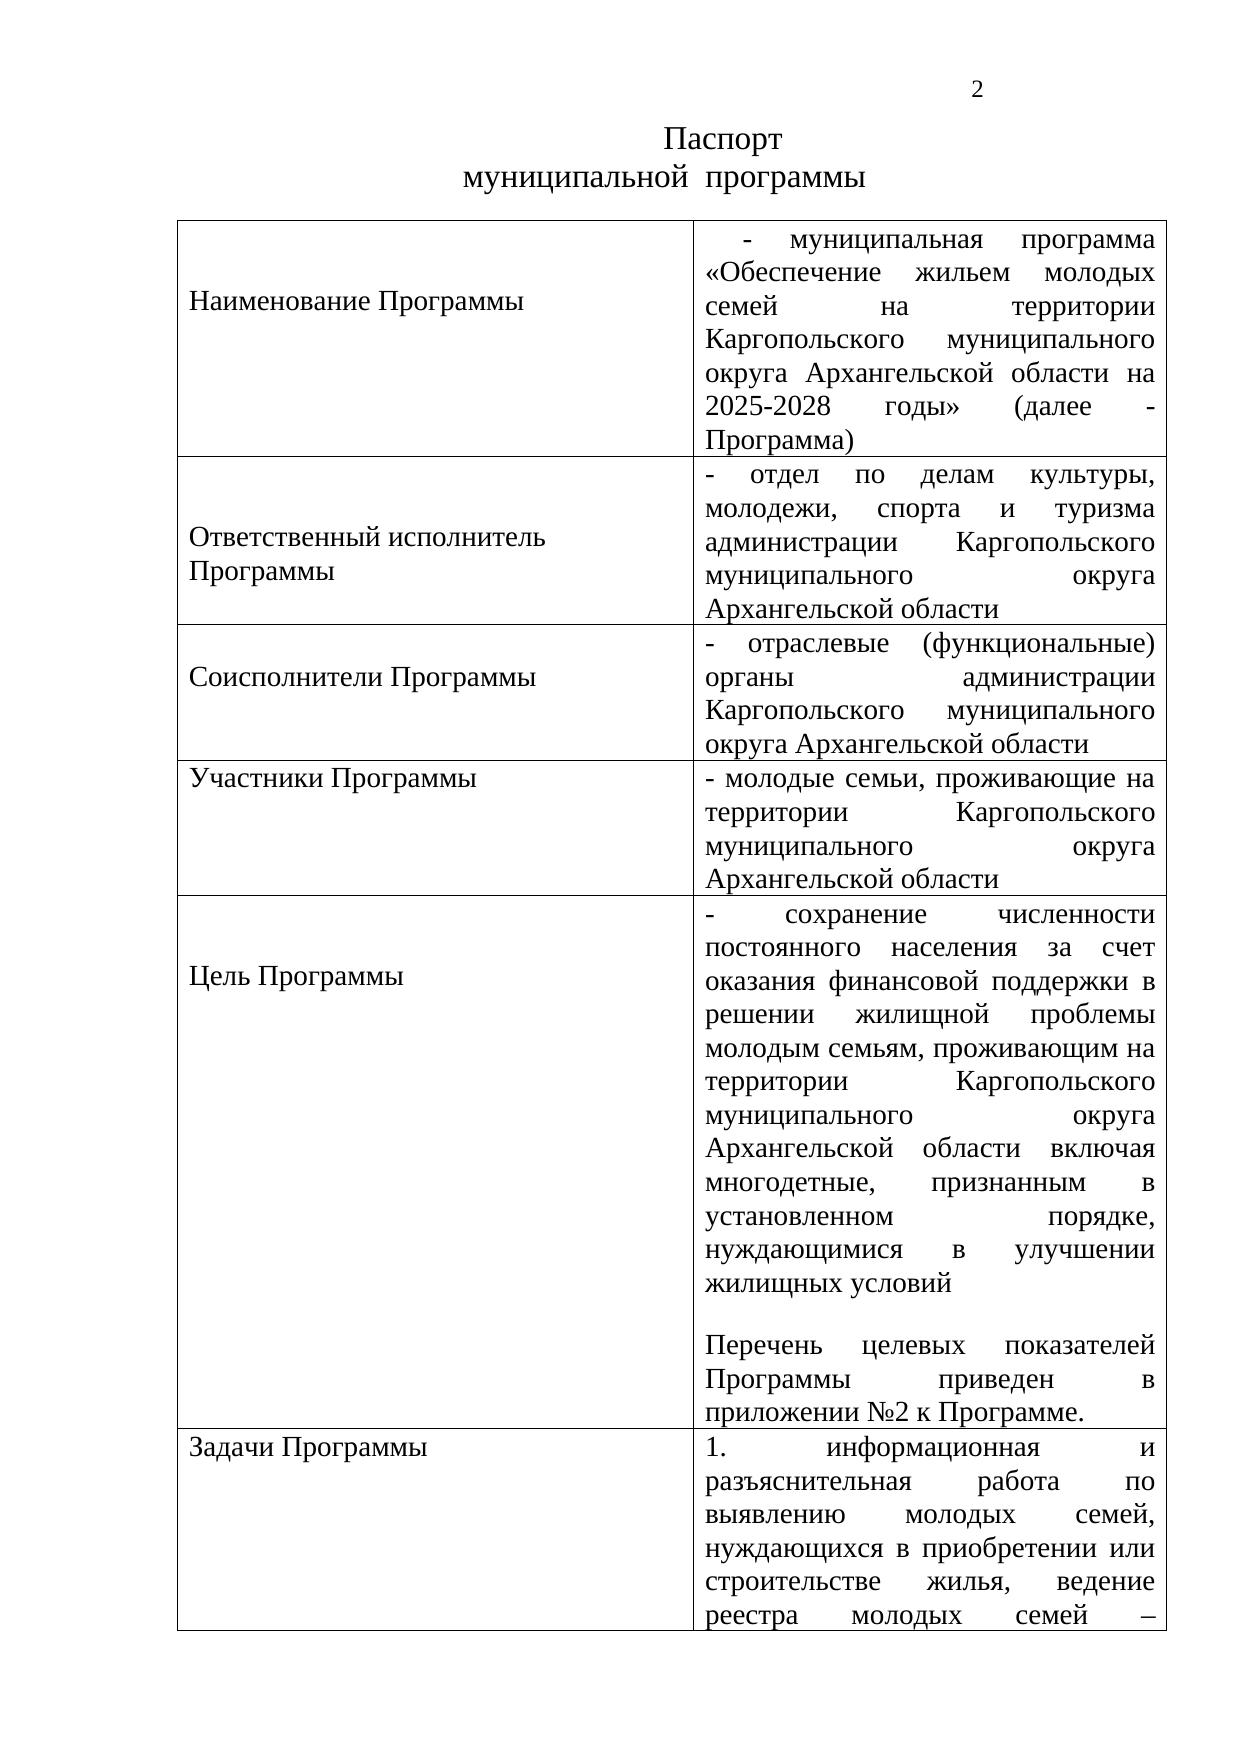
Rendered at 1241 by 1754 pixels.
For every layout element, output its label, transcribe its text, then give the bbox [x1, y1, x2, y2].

table_header Наименование Программы [178, 221, 693, 456]
table_cell Задачи Программы [178, 1429, 693, 1630]
table_cell Участники Программы [178, 761, 693, 895]
table_cell Ответственный исполнитель Программы [178, 457, 693, 624]
table_cell - молодые семьи, проживающие на территории Каргопольского муниципального округа Архангельской области [694, 761, 1166, 895]
table_header - муниципальная программа «Обеспечение жильем молодых семей на территории Каргопольского муниципального округа Архангельской области на 2025-2028 годы» (далее - Программа) [694, 221, 1166, 456]
table_cell Цель Программы [178, 896, 693, 1428]
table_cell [694, 1429, 1166, 1630]
table_cell - сохранение численности постоянного населения за счет оказания финансовой поддержки в решении жилищной проблемы молодым семьям, проживающим на территории Каргопольского муниципального округа Архангельской области включая многодетные, признанным в установленном порядке, нуждающимися в улучшении жилищных условий Перечень целевых показателей Программы приведен в приложении №2 к Программе. [694, 896, 1166, 1428]
table_cell Соисполнители Программы [178, 625, 693, 759]
text муниципальной программы [177, 156, 1152, 195]
table_cell - отдел по делам культуры, молодежи, спорта и туризма администрации Каргопольского муниципального округа Архангельской области [694, 457, 1166, 624]
text Паспорт [177, 118, 1152, 156]
table_cell - отраслевые (функциональные) органы администрации Каргопольского муниципального округа Архангельской области [694, 625, 1166, 759]
